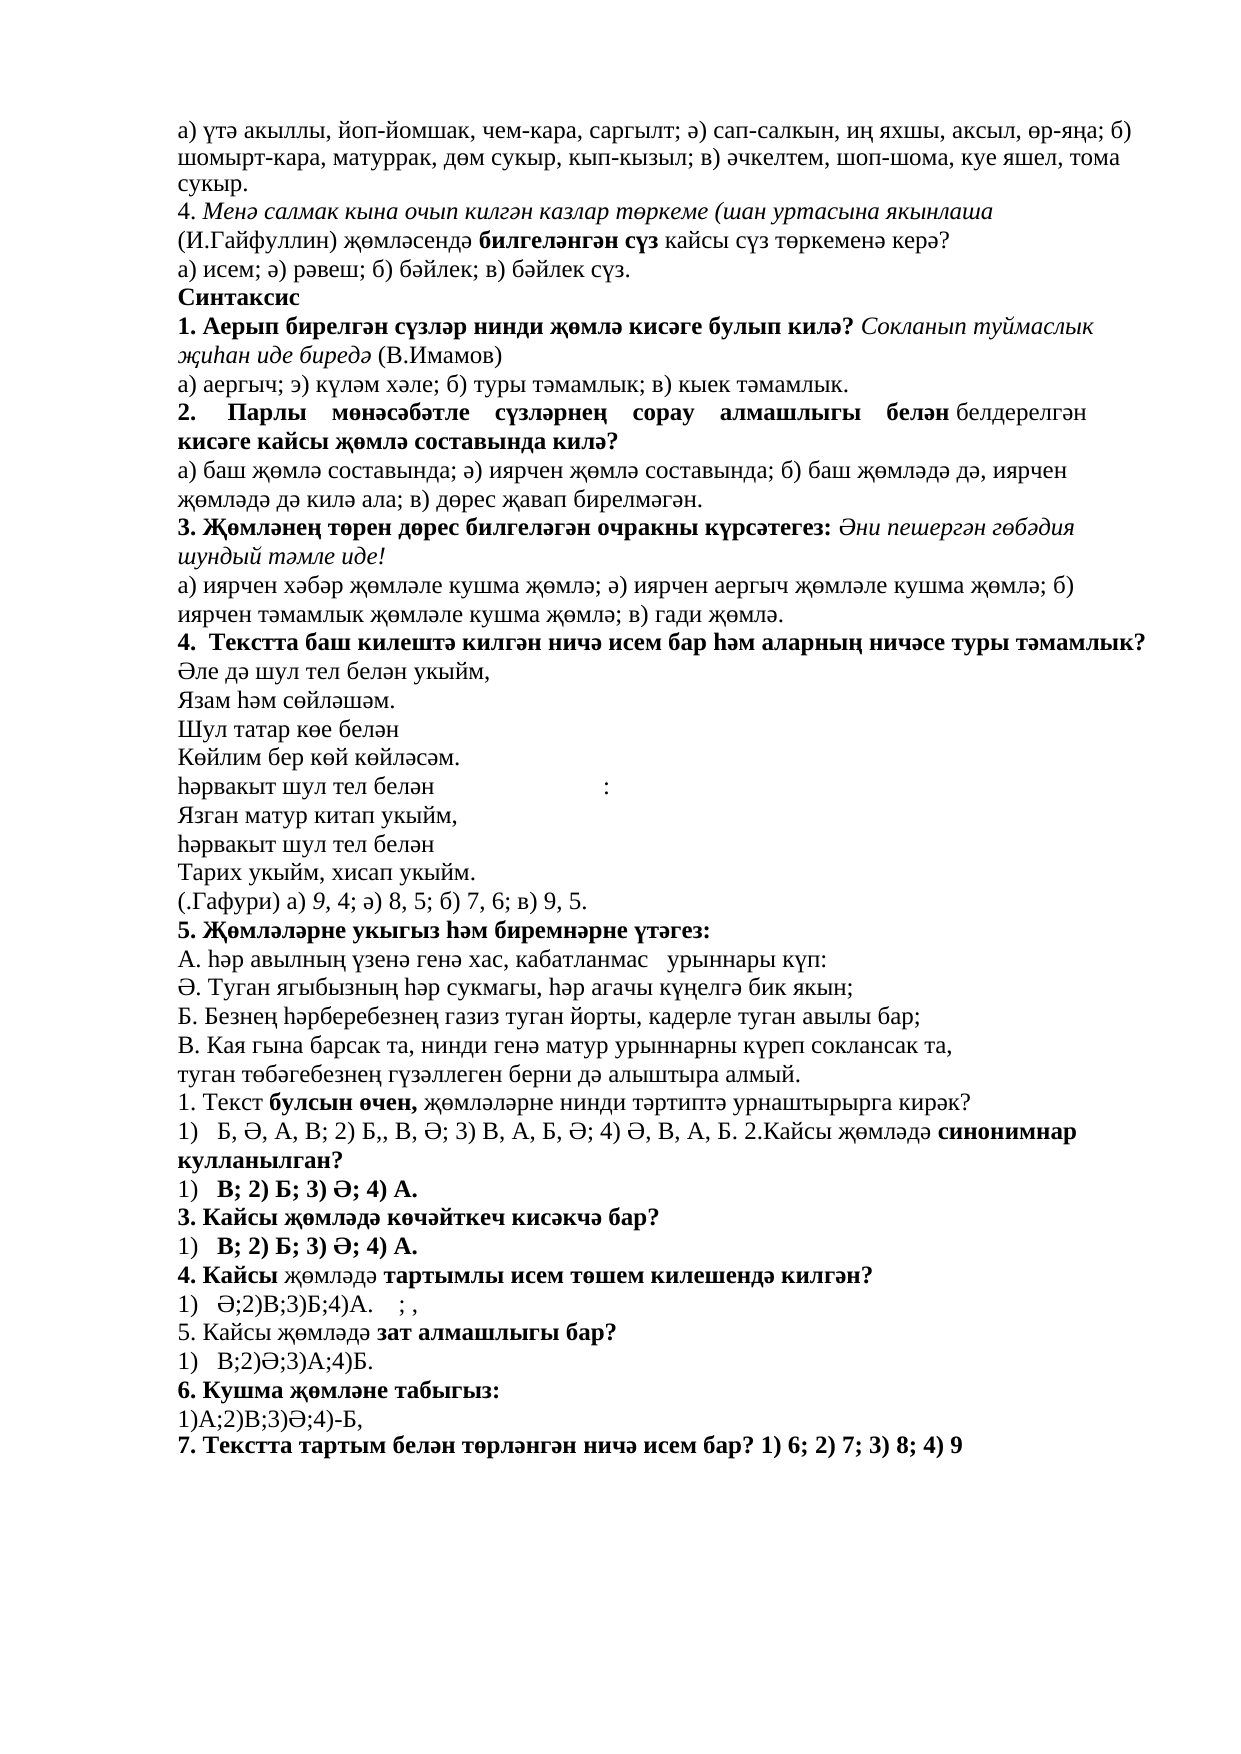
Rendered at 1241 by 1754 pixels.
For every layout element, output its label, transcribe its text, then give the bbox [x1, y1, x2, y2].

text 4. Менә салмак кына очып килгән казлар төркеме (шан уртасына якынлаша (И.Гайфуллин) җөмләсендә билгеләнгән сүз кайсы сүз төркеменә керә? [177, 196, 1152, 254]
text 4. Кайсы җөмләдә тартымлы исем төшем килешендә килгән? [177, 1260, 1152, 1289]
text 1) Б, Ә, А, В; 2) Б,, В, Ә; 3) В, А, Б, Ә; 4) Ә, В, А, Б. 2.Кайсы җөмләдә синонимнар кулланылган? [177, 1116, 1152, 1174]
text һәрвакыт шул тел белән [177, 829, 1152, 857]
text туган төбәгебезнең гүзәллеген берни дә алыштыра алмый. [177, 1059, 1152, 1087]
text А. һәр авылның үзенә генә хас, кабатланмас урыннары күп: [177, 944, 1152, 972]
text Шул татар көе белән [177, 714, 1152, 742]
text Әле дә шул тел белән укыйм, [177, 656, 1152, 685]
text Язган матур китап укыйм, [177, 800, 1152, 829]
text 5. Кайсы җөмләдә зат алмашлыгы бар? [177, 1317, 1152, 1346]
text 1)А;2)В;3)Ә;4)-Б, [177, 1404, 1152, 1432]
text Б. Безнең һәрберебезнең газиз туган йорты, кадерле туган авылы бар; [177, 1001, 1152, 1030]
text 1. Аерып бирелгән сүзләр нинди җөмлә кисәге булып килә? Сокланып туймаслык җиһан иде биредә (В.Имамов) [177, 311, 1152, 369]
text а) исем; ә) рәвеш; б) бәйлек; в) бәйлек сүз. [177, 254, 1152, 282]
text 4. Текстта баш килештә килгән ничә исем бар һәм аларның ничәсе туры тәмамлык? [177, 627, 1152, 656]
text Синтаксис [177, 282, 1152, 311]
text Тарих укыйм, хисап укыйм. [177, 857, 1152, 886]
text 3. Кайсы җөмләдә көчәйткеч кисәкчә бар? [177, 1202, 1152, 1231]
text а) баш җөмлә составында; ә) иярчен җөмлә составында; б) баш җөмләдә дә, иярчен җөмләдә дә килә ала; в) дөрес җавап бирелмәгән. [177, 455, 1152, 512]
text 1) В; 2) Б; 3) Ә; 4) А. [177, 1231, 1152, 1260]
text 1) Ә;2)В;3)Б;4)А. ; , [177, 1289, 1152, 1317]
text 3. Җөмләнең төрен дөрес билгеләгән очракны күрсәтегез: Әни пешергән гөбәдия шундый тәмле иде! [177, 512, 1152, 570]
text 1) В;2)Ә;3)А;4)Б. [177, 1346, 1152, 1375]
text Ә. Туган ягыбызның һәр сукмагы, һәр агачы күңелгә бик якын; [177, 972, 1152, 1001]
text а) иярчен хәбәр җөмләле кушма җөмлә; ә) иярчен аергыч җөмләле кушма җөмлә; б) иярчен тәмамлык җөмләле кушма җөмлә; в) гади җөмлә. [177, 570, 1152, 627]
text Көйлим бер көй көйләсәм. [177, 742, 1152, 771]
text һәрвакыт шул тел белән : [177, 771, 1152, 800]
text В. Кая гына барсак та, нинди генә матур урыннарны күреп соклансак та, [177, 1030, 1152, 1059]
text 1) В; 2) Б; 3) Ә; 4) А. [177, 1174, 1152, 1202]
text 1. Текст булсын өчен, җөмләләрне нинди тәртиптә урнаштырырга кирәк? [177, 1087, 1152, 1116]
text а) аергыч; э) күләм хәле; б) туры тәмамлык; в) кыек тәмамлык. [177, 369, 1152, 397]
text (.Гафури) а) 9, 4; ә) 8, 5; б) 7, 6; в) 9, 5. [177, 886, 1152, 915]
text 5. Җөмләләрне укыгыз һәм биремнәрне үтәгез: [177, 915, 1152, 944]
text 6. Кушма җөмләне табыгыз: [177, 1375, 1152, 1404]
text 2. Парлы мөнәсәбәтле сүзләрнең сорау алмашлыгы белән белдерелгән кисәге кайсы җөмлә составында килә? [177, 397, 1152, 455]
text а) үтә акыллы, йоп-йомшак, чем-кара, саргылт; ә) сап-салкын, иң яхшы, аксыл, өр-яңа; б) шомырт-кара, матуррак, дөм сукыр, кып-кызыл; в) әчкелтем, шоп-шома, куе яшел, тома сукыр. [177, 118, 1152, 196]
text 7. Текстта тартым белән төрләнгән ничә исем бар? 1) 6; 2) 7; 3) 8; 4) 9 [177, 1432, 1152, 1458]
text Язам һәм сөйләшәм. [177, 685, 1152, 714]
